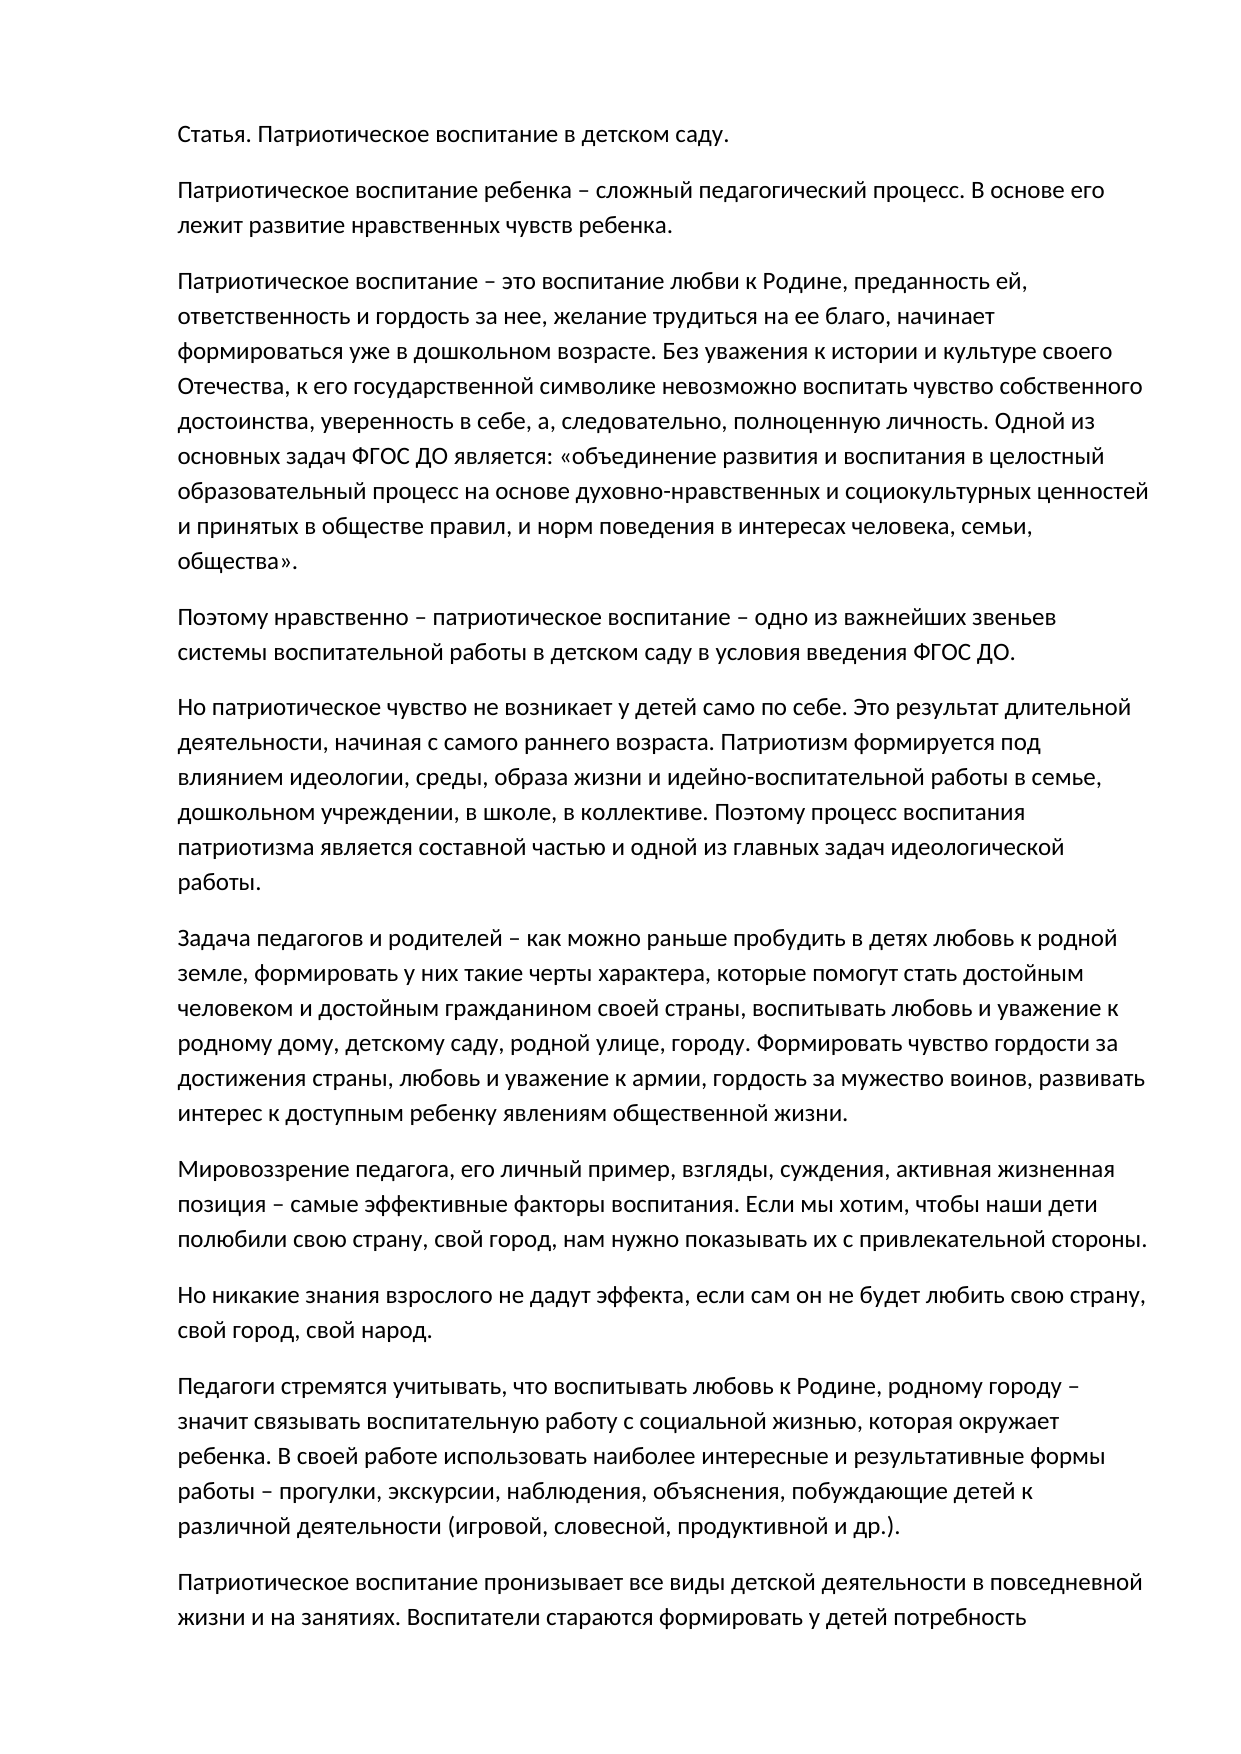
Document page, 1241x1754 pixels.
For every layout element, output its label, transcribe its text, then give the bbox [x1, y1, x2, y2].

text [177, 1566, 1152, 1631]
text Поэтому нравственно – патриотическое воспитание – одно из важнейших звеньев системы воспитательной работы в детском саду в условия введения ФГОС ДО. [177, 601, 1152, 666]
text Но патриотическое чувство не возникает у детей само по себе. Это результат длительной деятельности, начиная с самого раннего возраста. Патриотизм формируется под влиянием идеологии, среды, образа жизни и идейно-воспитательной работы в семье, дошкольном учреждении, в школе, в коллективе. Поэтому процесс воспитания патриотизма является составной частью и одной из главных задач идеологической работы. [177, 691, 1152, 897]
text Задача педагогов и родителей – как можно раньше пробудить в детях любовь к родной земле, формировать у них такие черты характера, которые помогут стать достойным человеком и достойным гражданином своей страны, воспитывать любовь и уважение к родному дому, детскому саду, родной улице, городу. Формировать чувство гордости за достижения страны, любовь и уважение к армии, гордость за мужество воинов, развивать интерес к доступным ребенку явлениям общественной жизни. [177, 922, 1152, 1128]
text Статья. Патриотическое воспитание в детском саду. [177, 118, 1152, 149]
text Мировоззрение педагога, его личный пример, взгляды, суждения, активная жизненная позиция – самые эффективные факторы воспитания. Если мы хотим, чтобы наши дети полюбили свою страну, свой город, нам нужно показывать их с привлекательной стороны. [177, 1153, 1152, 1254]
text Педагоги стремятся учитывать, что воспитывать любовь к Родине, родному городу – значит связывать воспитательную работу с социальной жизнью, которая окружает ребенка. В своей работе использовать наиболее интересные и результативные формы работы – прогулки, экскурсии, наблюдения, объяснения, побуждающие детей к различной деятельности (игровой, словесной, продуктивной и др.). [177, 1370, 1152, 1540]
text Патриотическое воспитание – это воспитание любви к Родине, преданность ей, ответственность и гордость за нее, желание трудиться на ее благо, начинает формироваться уже в дошкольном возрасте. Без уважения к истории и культуре своего Отечества, к его государственной символике невозможно воспитать чувство собственного достоинства, уверенность в себе, а, следовательно, полноценную личность. Одной из основных задач ФГОС ДО является: «объединение развития и воспитания в целостный образовательный процесс на основе духовно-нравственных и социокультурных ценностей и принятых в обществе правил, и норм поведения в интересах человека, семьи, общества». [177, 265, 1152, 575]
text Но никакие знания взрослого не дадут эффекта, если сам он не будет любить свою страну, свой город, свой народ. [177, 1279, 1152, 1344]
text Патриотическое воспитание ребенка – сложный педагогический процесс. В основе его лежит развитие нравственных чувств ребенка. [177, 174, 1152, 239]
